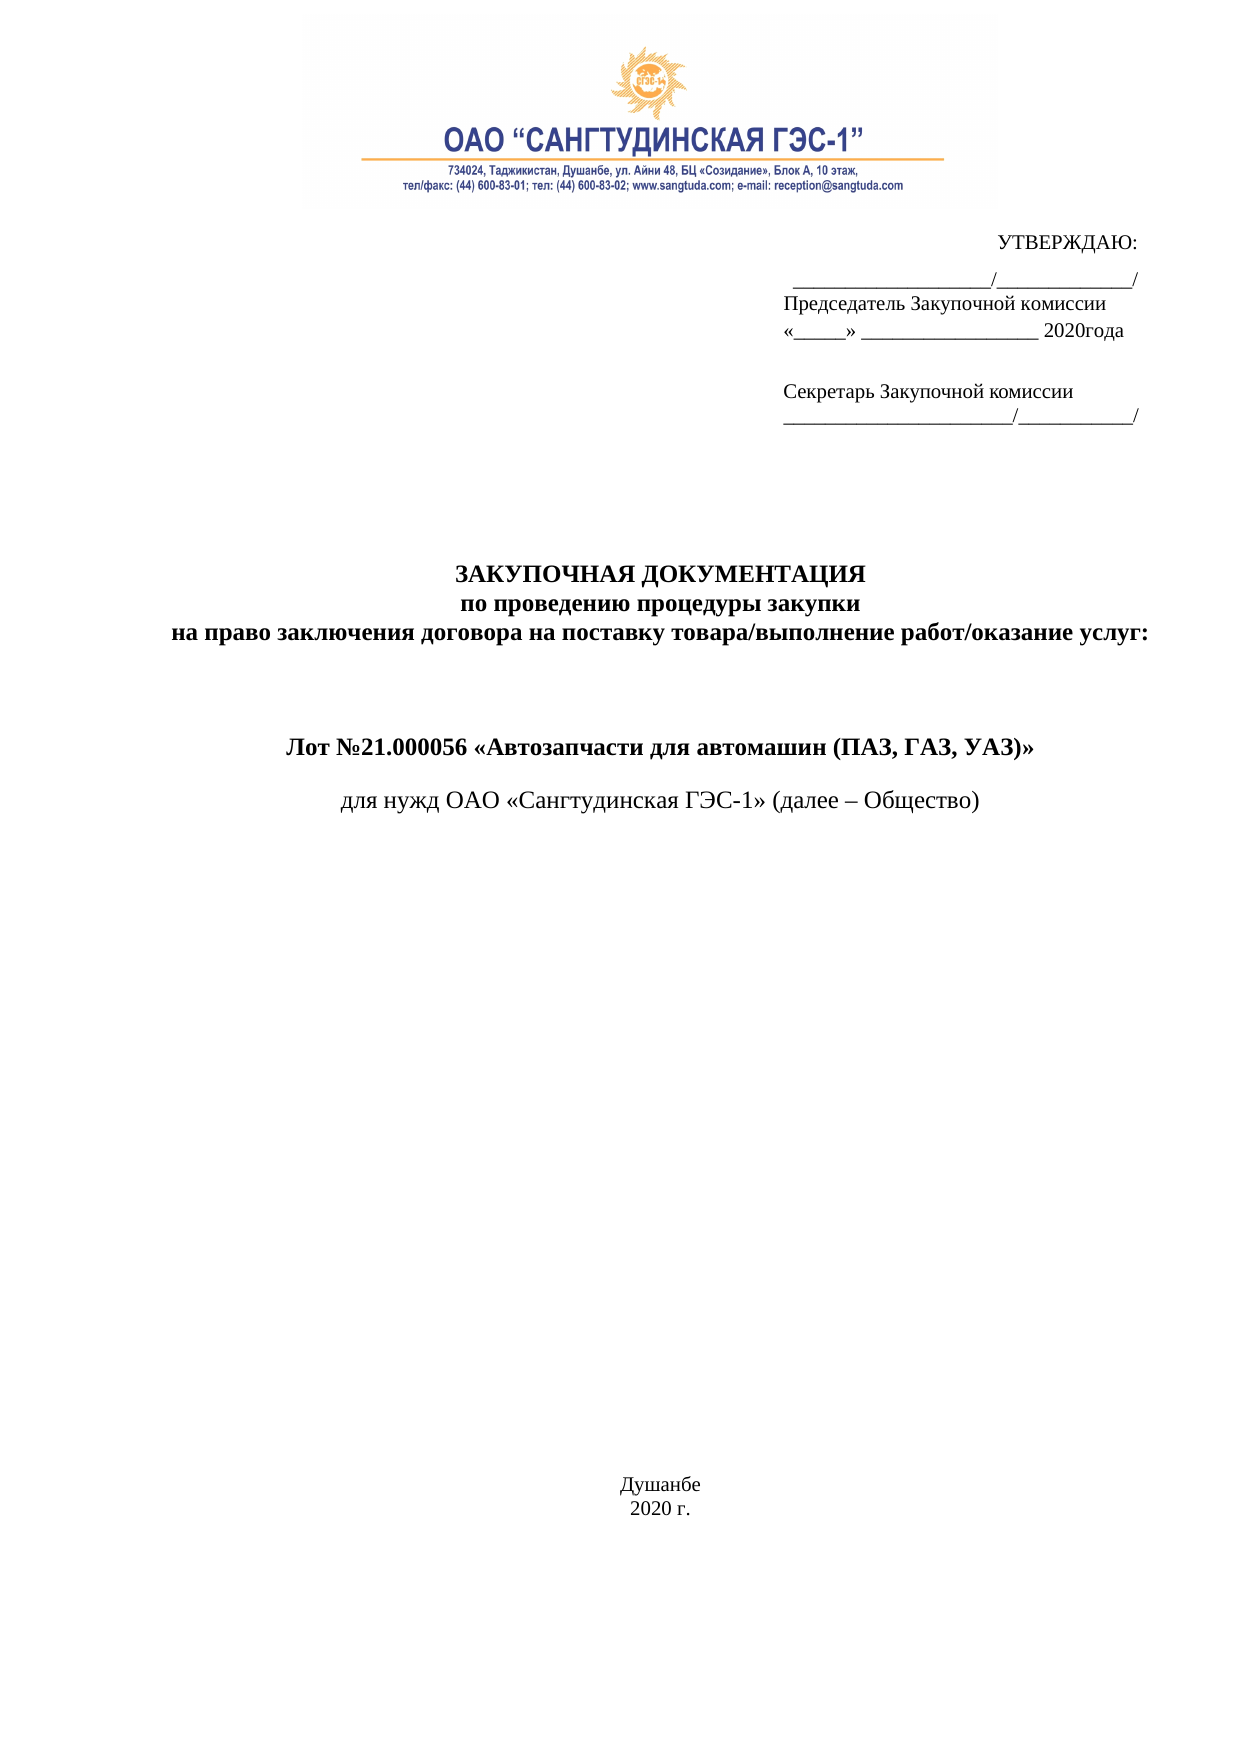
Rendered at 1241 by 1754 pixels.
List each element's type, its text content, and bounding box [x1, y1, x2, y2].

text ЗАКУПОЧНАЯ ДОКУМЕНТАЦИЯ [148, 559, 1172, 588]
text на право заключения договора на поставку товара/выполнение работ/оказание услуг: [148, 617, 1172, 646]
picture [302, 14, 999, 209]
text ___________________/_____________/ [148, 267, 1138, 291]
text Cекретарь Закупочной комиссии [783, 379, 1172, 403]
text по проведению процедуры закупки [148, 588, 1172, 617]
list для нужд ОАО «Сангтудинская ГЭС-1» (далее – Общество) [148, 786, 1172, 814]
text Душанбе [148, 1471, 1172, 1496]
text Председатель Закупочной комиссии [783, 291, 1172, 315]
text Лот №21.000056 «Автозапчасти для автомашин (ПАЗ, ГАЗ, УАЗ)» [148, 732, 1172, 761]
text 2020 г. [148, 1496, 1172, 1519]
text ______________________/___________/ [783, 403, 1172, 427]
text «_____» _________________ 2020года [148, 318, 1172, 342]
text УТВЕРЖДАЮ: [148, 230, 1138, 254]
